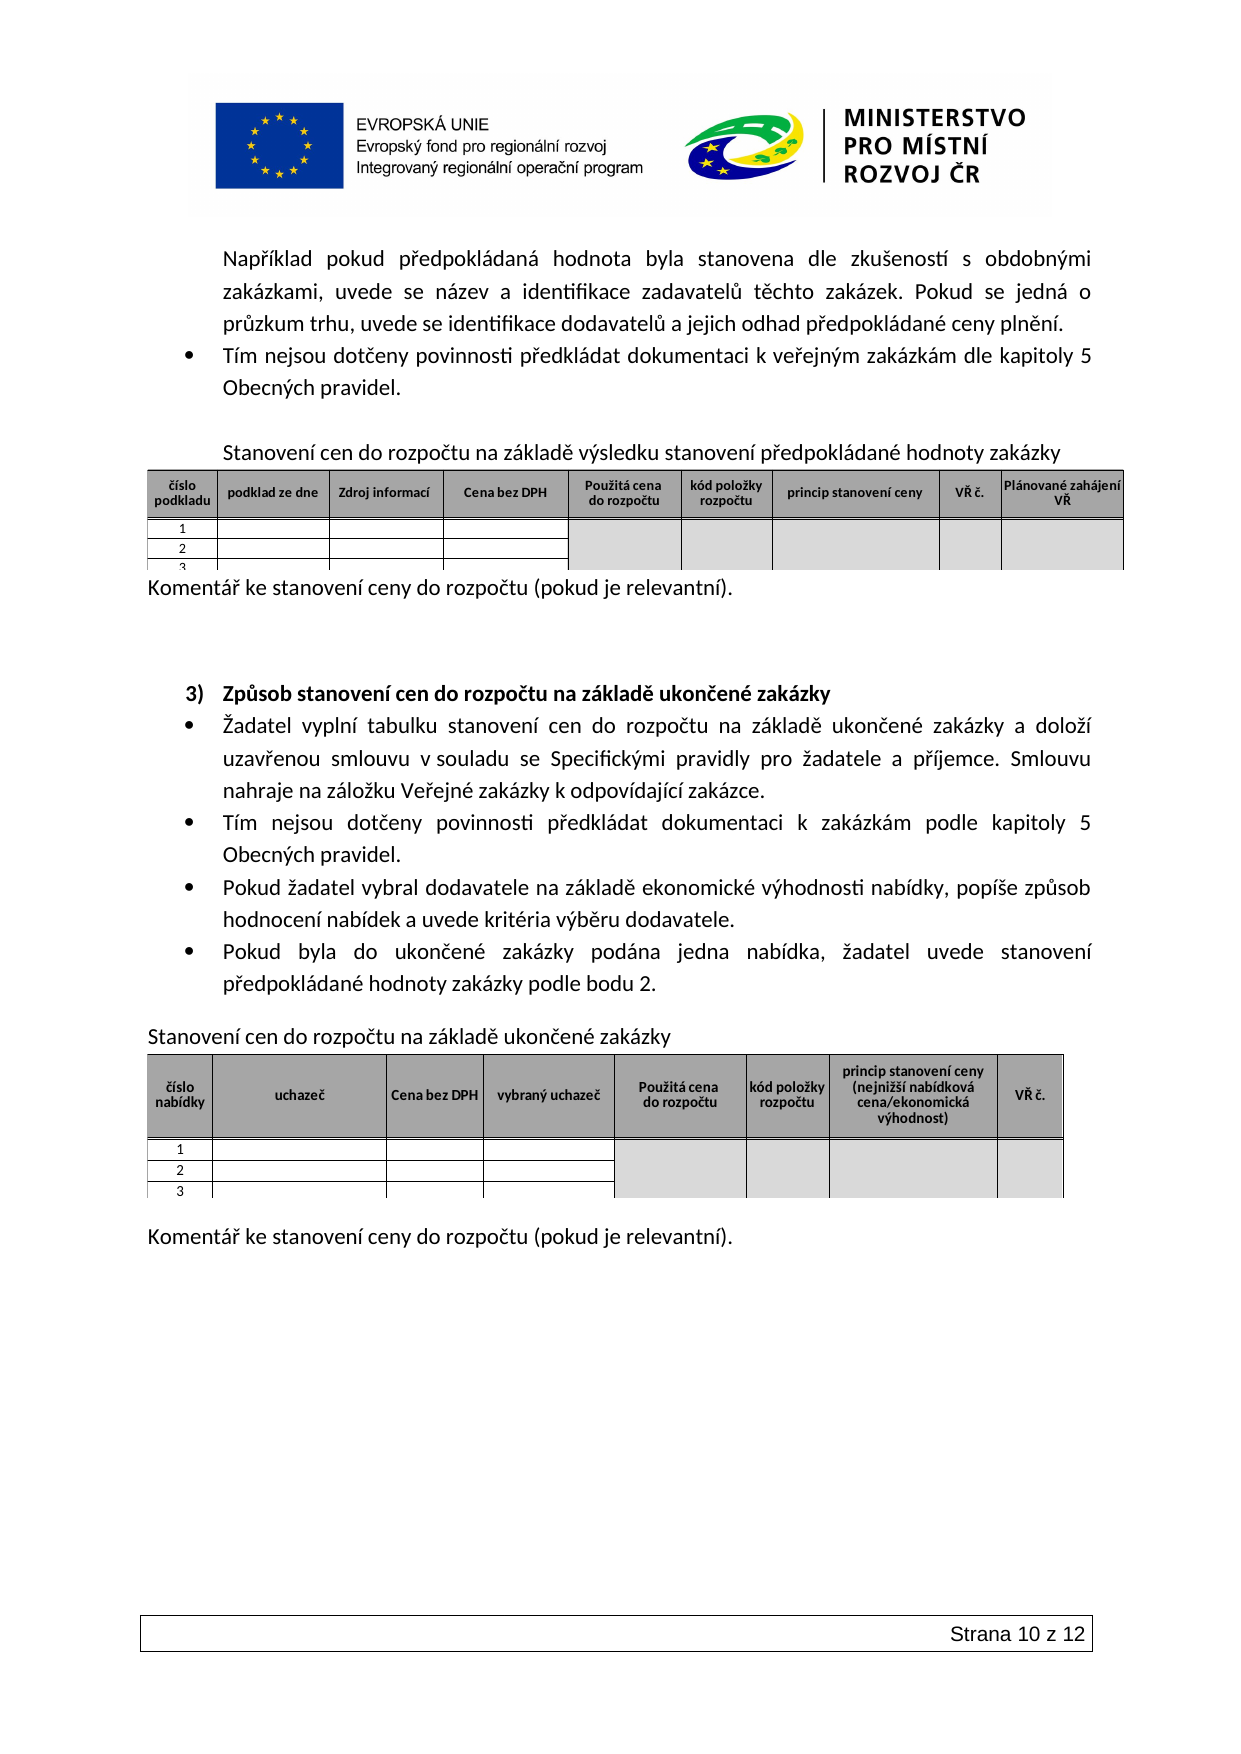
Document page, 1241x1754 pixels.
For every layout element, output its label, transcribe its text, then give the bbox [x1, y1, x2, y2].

list Komentář ke stanovení ceny do rozpočtu (pokud je relevantní). [148, 573, 1093, 601]
list Žadatel vyplní tabulku stanovení cen do rozpočtu na základě ukončené zakázky a doloží uzavřenou smlouvu v souladu se Specifickými pravidly pro žadatele a příjemce. Smlouvu nahraje na záložku Veřejné zakázky k odpovídající zakázce. [185, 712, 1093, 804]
text Komentář ke stanovení ceny do rozpočtu (pokud je relevantní). [148, 1222, 1093, 1250]
list Pokud žadatel vybral dodavatele na základě ekonomické výhodnosti nabídky, popíše způsob hodnocení nabídek a uvede kritéria výběru dodavatele. [185, 873, 1093, 933]
text Stanovení cen do rozpočtu na základě ukončené zakázky [148, 1022, 1093, 1197]
list Pokud byla do ukončené zakázky podána jedna nabídka, žadatel uvede stanovení předpokládané hodnoty zakázky podle bodu 2. [185, 937, 1093, 997]
list Tím nejsou dotčeny povinnosti předkládat dokumentaci k zakázkám podle kapitoly 5 Obecných pravidel. [185, 808, 1093, 868]
list Stanovení cen do rozpočtu na základě výsledku stanovení předpokládané hodnoty zakázky [223, 438, 1093, 466]
list Tím nejsou dotčeny povinnosti předkládat dokumentaci k veřejným zakázkám dle kapitoly 5 Obecných pravidel. [185, 341, 1093, 401]
list Způsob stanovení cen do rozpočtu na základě ukončené zakázky [185, 679, 1093, 707]
picture [187, 73, 1053, 217]
